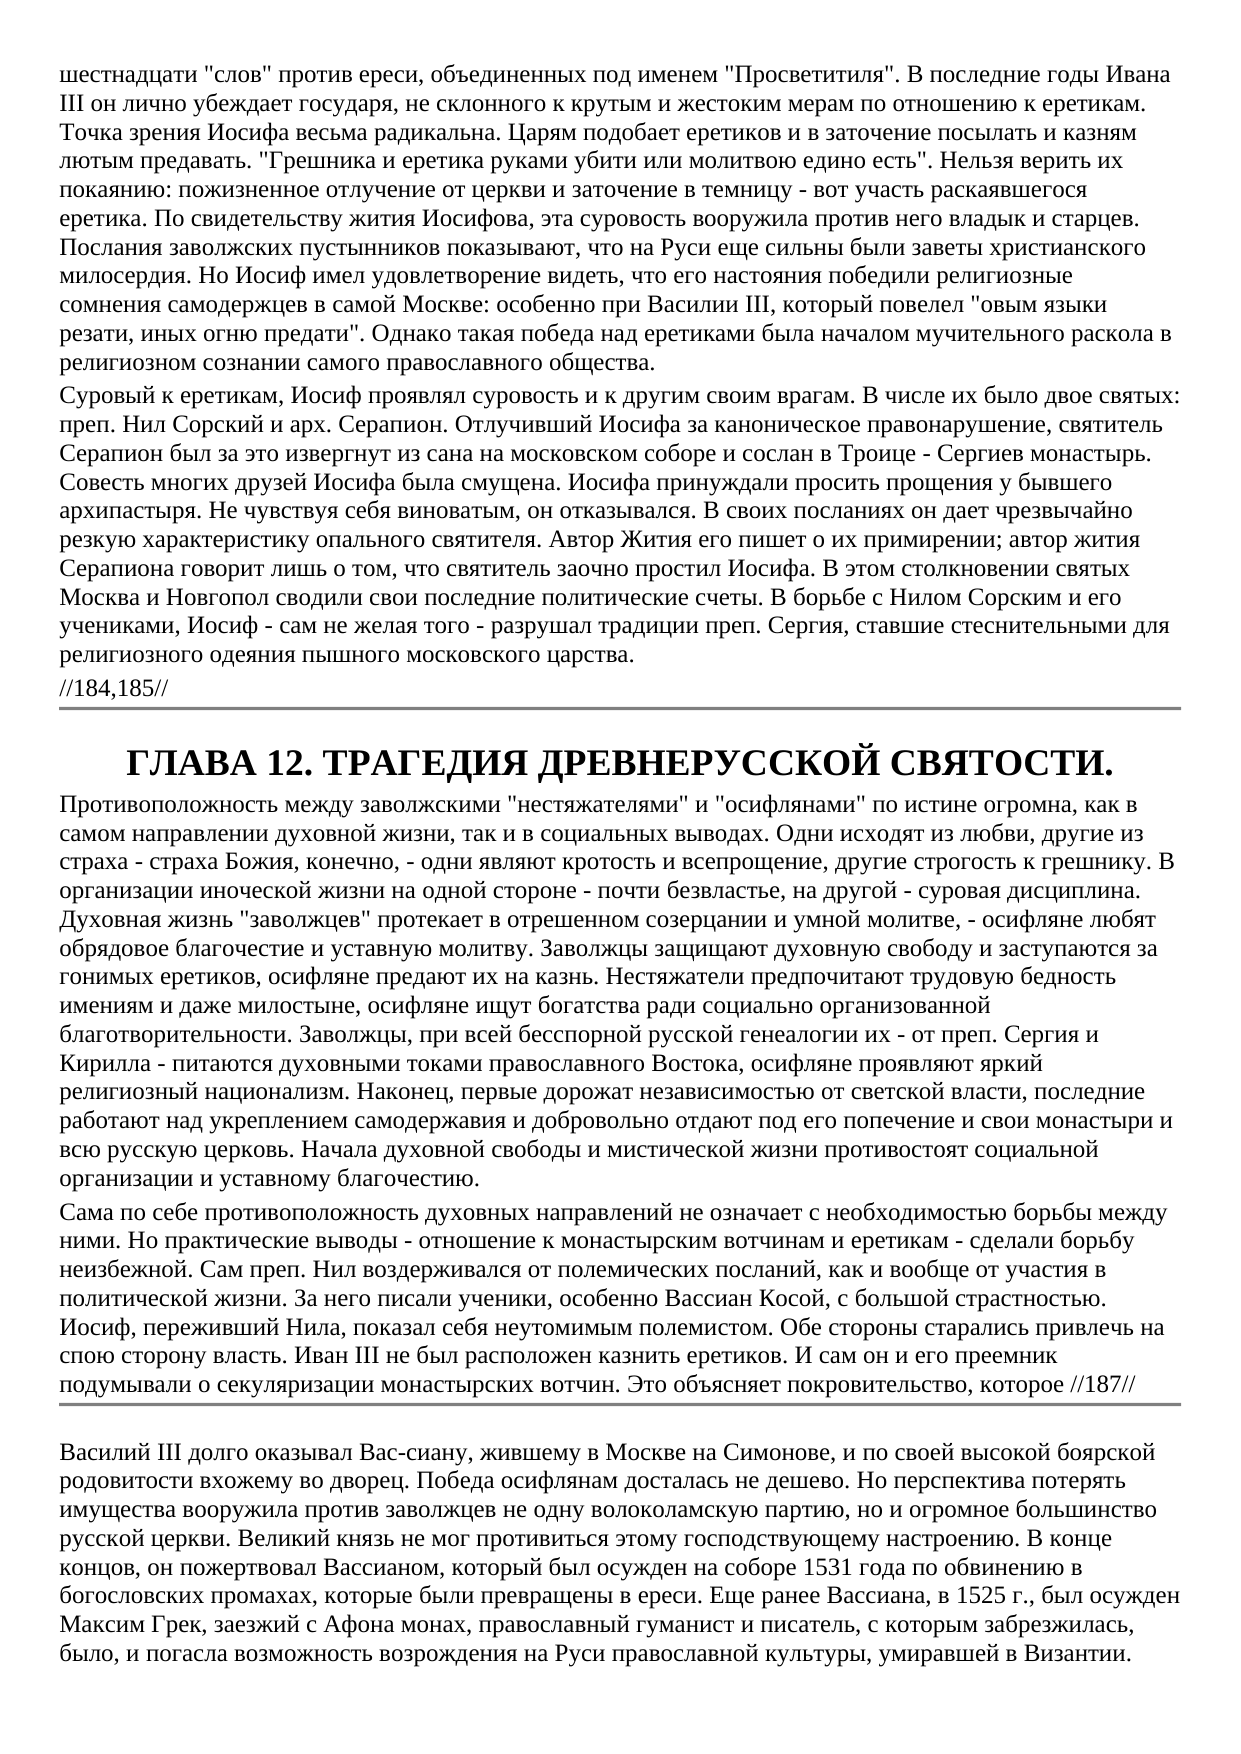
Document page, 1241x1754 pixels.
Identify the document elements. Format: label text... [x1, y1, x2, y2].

subtitle ГЛАВА 12. ТРАГЕДИЯ ДРЕВНЕРУССКОЙ СВЯТОСТИ. [59, 741, 1181, 784]
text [59, 1437, 1181, 1667]
text шестнадцати "слов" против ереси, объединенных под именем "Просветитиля". В последние годы Ивана III он лично убеждает государя, не склонного к крутым и жестоким мерам по отношению к еретикам. Точка зрения Иосифа весьма радикальна. Царям подобает еретиков и в заточение посылать и казням лютым предавать. "Грешника и еретика руками убити или молитвою едино есть". Нельзя верить их покаянию: пожизненное отлучение от церкви и заточение в темницу - вот участь раскаявшегося еретика. По свидетельству жития Иосифова, эта суровость вооружила против него владык и старцев. Послания заволжских пустынников показывают, что на Руси еще сильны были заветы христианского милосердия. Но Иосиф имел удовлетворение видеть, что его настояния победили религиозные сомнения самодержцев в самой Москве: особенно при Василии III, который повелел "овым языки резати, иных огню предати". Однако такая победа над еретиками была началом мучительного раскола в религиозном сознании самого православного общества. [59, 59, 1181, 375]
text Сама по себе противоположность духовных направлений не означает с необходимостью борьбы между ними. Но практические выводы - отношение к монастырским вотчинам и еретикам - сделали борьбу неизбежной. Сам преп. Нил воздерживался от полемических посланий, как и вообще от участия в политической жизни. За него писали ученики, особенно Вассиан Косой, с большой страстностью. Иосиф, переживший Нила, показал себя неутомимым полемистом. Обе стороны старались привлечь на спою сторону власть. Иван III не был расположен казнить еретиков. И сам он и его преемник подумывали о секуляризации монастырских вотчин. Это объясняет покровительство, которое //187// [59, 1197, 1181, 1398]
text //184,185// [59, 673, 1181, 702]
text Противоположность между заволжскими "нестяжателями" и "осифлянами" по истине огромна, как в самом направлении духовной жизни, так и в социальных выводах. Одни исходят из любви, другие из страха - страха Божия, конечно, - одни являют кротость и всепрощение, другие строгость к грешнику. В организации иноческой жизни на одной стороне - почти безвластье, на другой - суровая дисциплина. Духовная жизнь "заволжцев" протекает в отрешенном созерцании и умной молитве, - осифляне любят обрядовое благочестие и уставную молитву. Заволжцы защищают духовную свободу и заступаются за гонимых еретиков, осифляне предают их на казнь. Нестяжатели предпочитают трудовую бедность имениям и даже милостыне, осифляне ищут богатства ради социально организованной благотворительности. Заволжцы, при всей бесспорной русской генеалогии их - от преп. Сергия и Кирилла - питаются духовными токами православного Востока, осифляне проявляют яркий религиозный национализм. Наконец, первые дорожат независимостью от светской власти, последние работают над укреплением самодержавия и добровольно отдают под его попечение и свои монастыри и всю русскую церковь. Начала духовной свободы и мистической жизни противостоят социальной организации и уставному благочестию. [59, 789, 1181, 1191]
text Суровый к еретикам, Иосиф проявлял суровость и к другим своим врагам. В числе их было двое святых: преп. Нил Сорский и арх. Серапион. Отлучивший Иосифа за каноническое правонарушение, святитель Серапион был за это извергнут из сана на московском соборе и сослан в Троице - Сергиев монастырь. Совесть многих друзей Иосифа была смущена. Иосифа принуждали просить прощения у бывшего архипастыря. Не чувствуя себя виноватым, он отказывался. В своих посланиях он дает чрезвычайно резкую характеристику опального святителя. Автор Жития его пишет о их примирении; автор жития Серапиона говорит лишь о том, что святитель заочно простил Иосифа. В этом столкновении святых Москва и Новгопол сводили свои последние политические счеты. В борьбе с Нилом Сорским и его учениками, Иосиф - сам не желая того - разрушал традиции преп. Сергия, ставшие стеснительными для религиозного одеяния пышного московского царства. [59, 380, 1181, 668]
